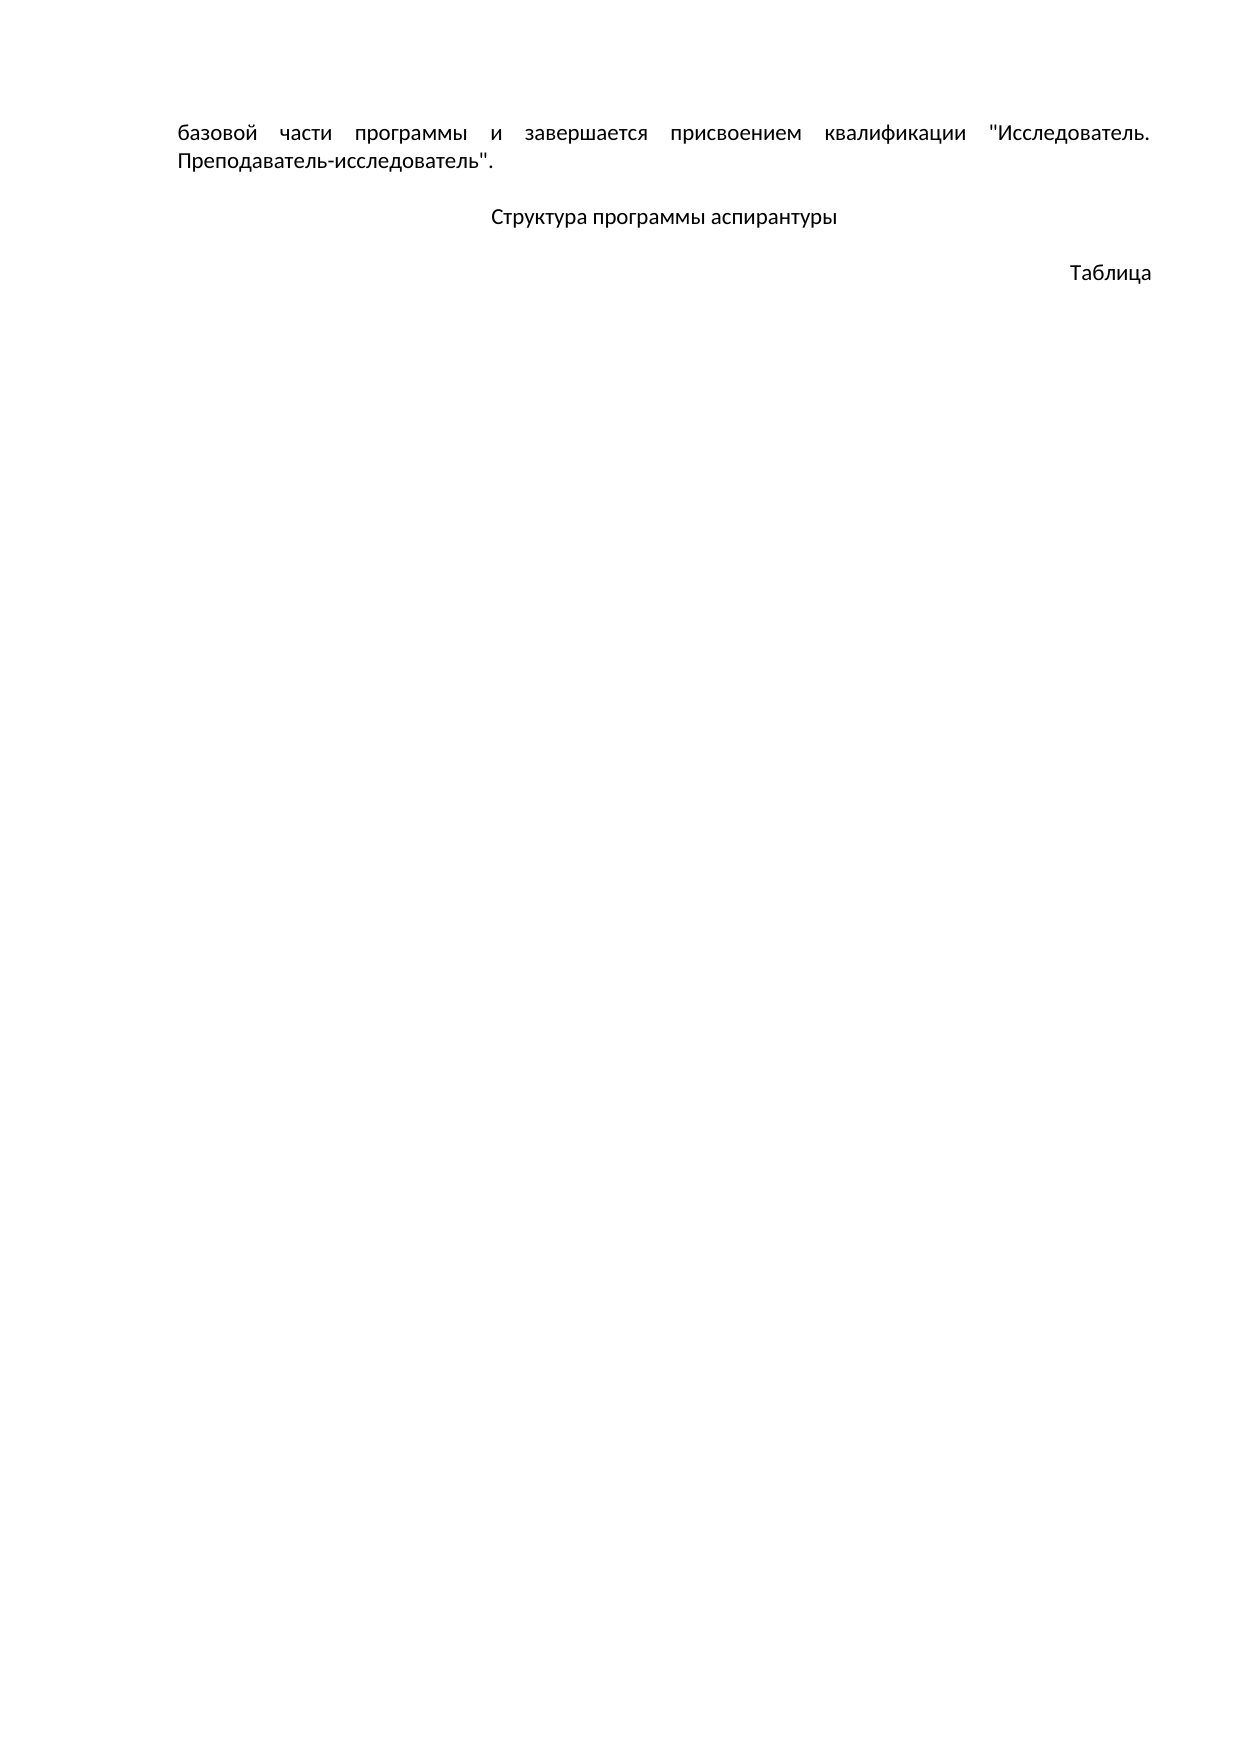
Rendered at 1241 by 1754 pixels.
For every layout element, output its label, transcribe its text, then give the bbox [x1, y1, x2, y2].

text Таблица [177, 258, 1152, 286]
text Структура программы аспирантуры [177, 202, 1152, 230]
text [177, 118, 1152, 174]
